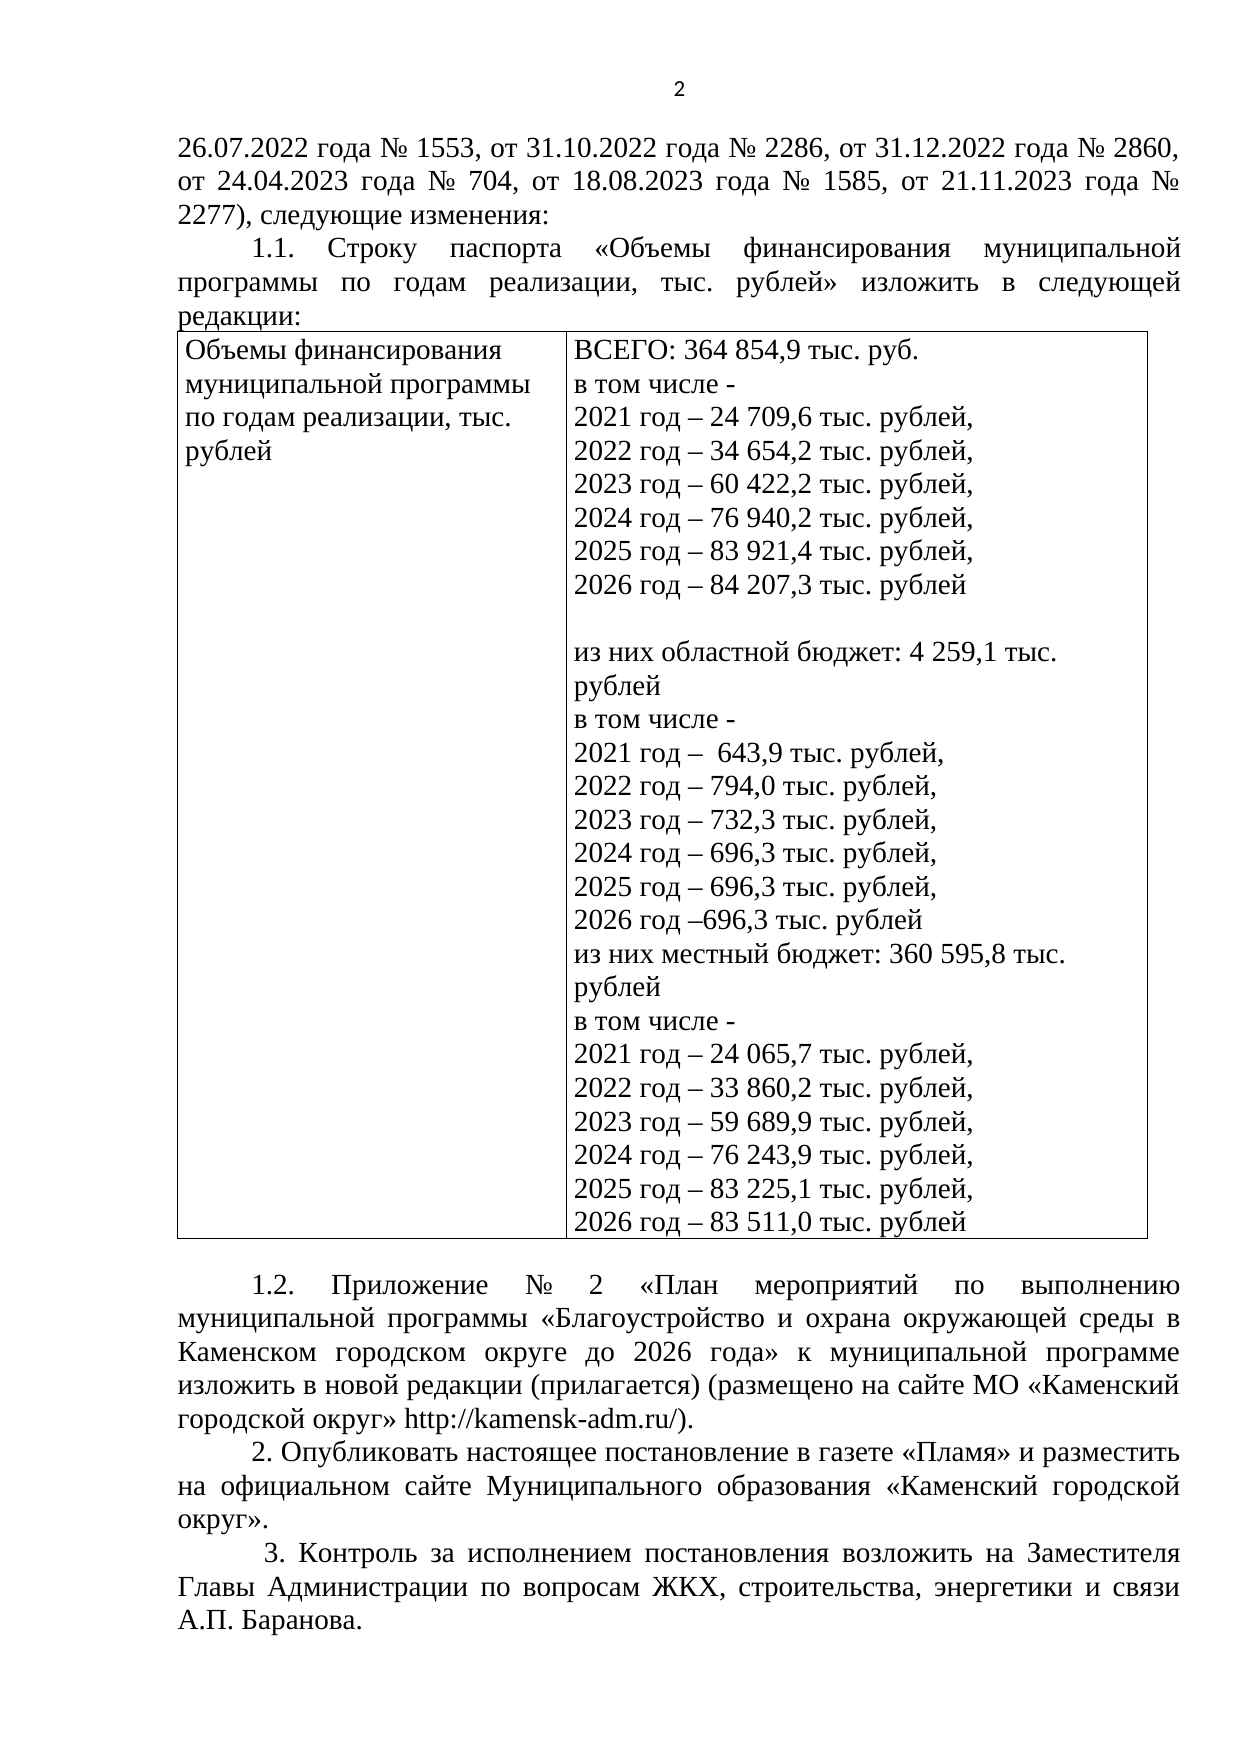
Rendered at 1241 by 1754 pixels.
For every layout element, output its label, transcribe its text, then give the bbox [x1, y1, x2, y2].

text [177, 130, 1181, 231]
table_header Объемы финансирования муниципальной программы по годам реализации, тыс. рублей [178, 332, 566, 1238]
text 1.1. Строку паспорта «Объемы финансирования муниципальной программы по годам реализации, тыс. рублей» изложить в следующей редакции: [177, 231, 1181, 331]
table_header ВСЕГО: 364 854,9 тыс. руб. в том числе - 2021 год – 24 709,6 тыс. рублей, 2022 год – 34 654,2 тыс. рублей, 2023 год – 60 422,2 тыс. рублей, 2024 год – 76 940,2 тыс. рублей, 2025 год – 83 921,4 тыс. рублей, 2026 год – 84 207,3 тыс. рублей из них областной бюджет: 4 259,1 тыс. рублей в том числе - 2021 год – 643,9 тыс. рублей, 2022 год – 794,0 тыс. рублей, 2023 год – 732,3 тыс. рублей, 2024 год – 696,3 тыс. рублей, 2025 год – 696,3 тыс. рублей, 2026 год –696,3 тыс. рублей из них местный бюджет: 360 595,8 тыс. рублей в том числе - 2021 год – 24 065,7 тыс. рублей, 2022 год – 33 860,2 тыс. рублей, 2023 год – 59 689,9 тыс. рублей, 2024 год – 76 243,9 тыс. рублей, 2025 год – 83 225,1 тыс. рублей, 2026 год – 83 511,0 тыс. рублей [567, 332, 1147, 1238]
text 1.2. Приложение № 2 «План мероприятий по выполнению муниципальной программы «Благоустройство и охрана окружающей среды в Каменском городском округе до 2026 года» к муниципальной программе изложить в новой редакции (прилагается) (размещено на сайте МО «Каменский городской округ» http://kamensk-adm.ru/). [177, 1267, 1181, 1434]
text 2. Опубликовать настоящее постановление в газете «Пламя» и разместить на официальном сайте Муниципального образования «Каменский городской округ». [177, 1434, 1181, 1535]
text 3. Контроль за исполнением постановления возложить на Заместителя Главы Администрации по вопросам ЖКХ, строительства, энергетики и связи А.П. Баранова. [177, 1535, 1181, 1636]
